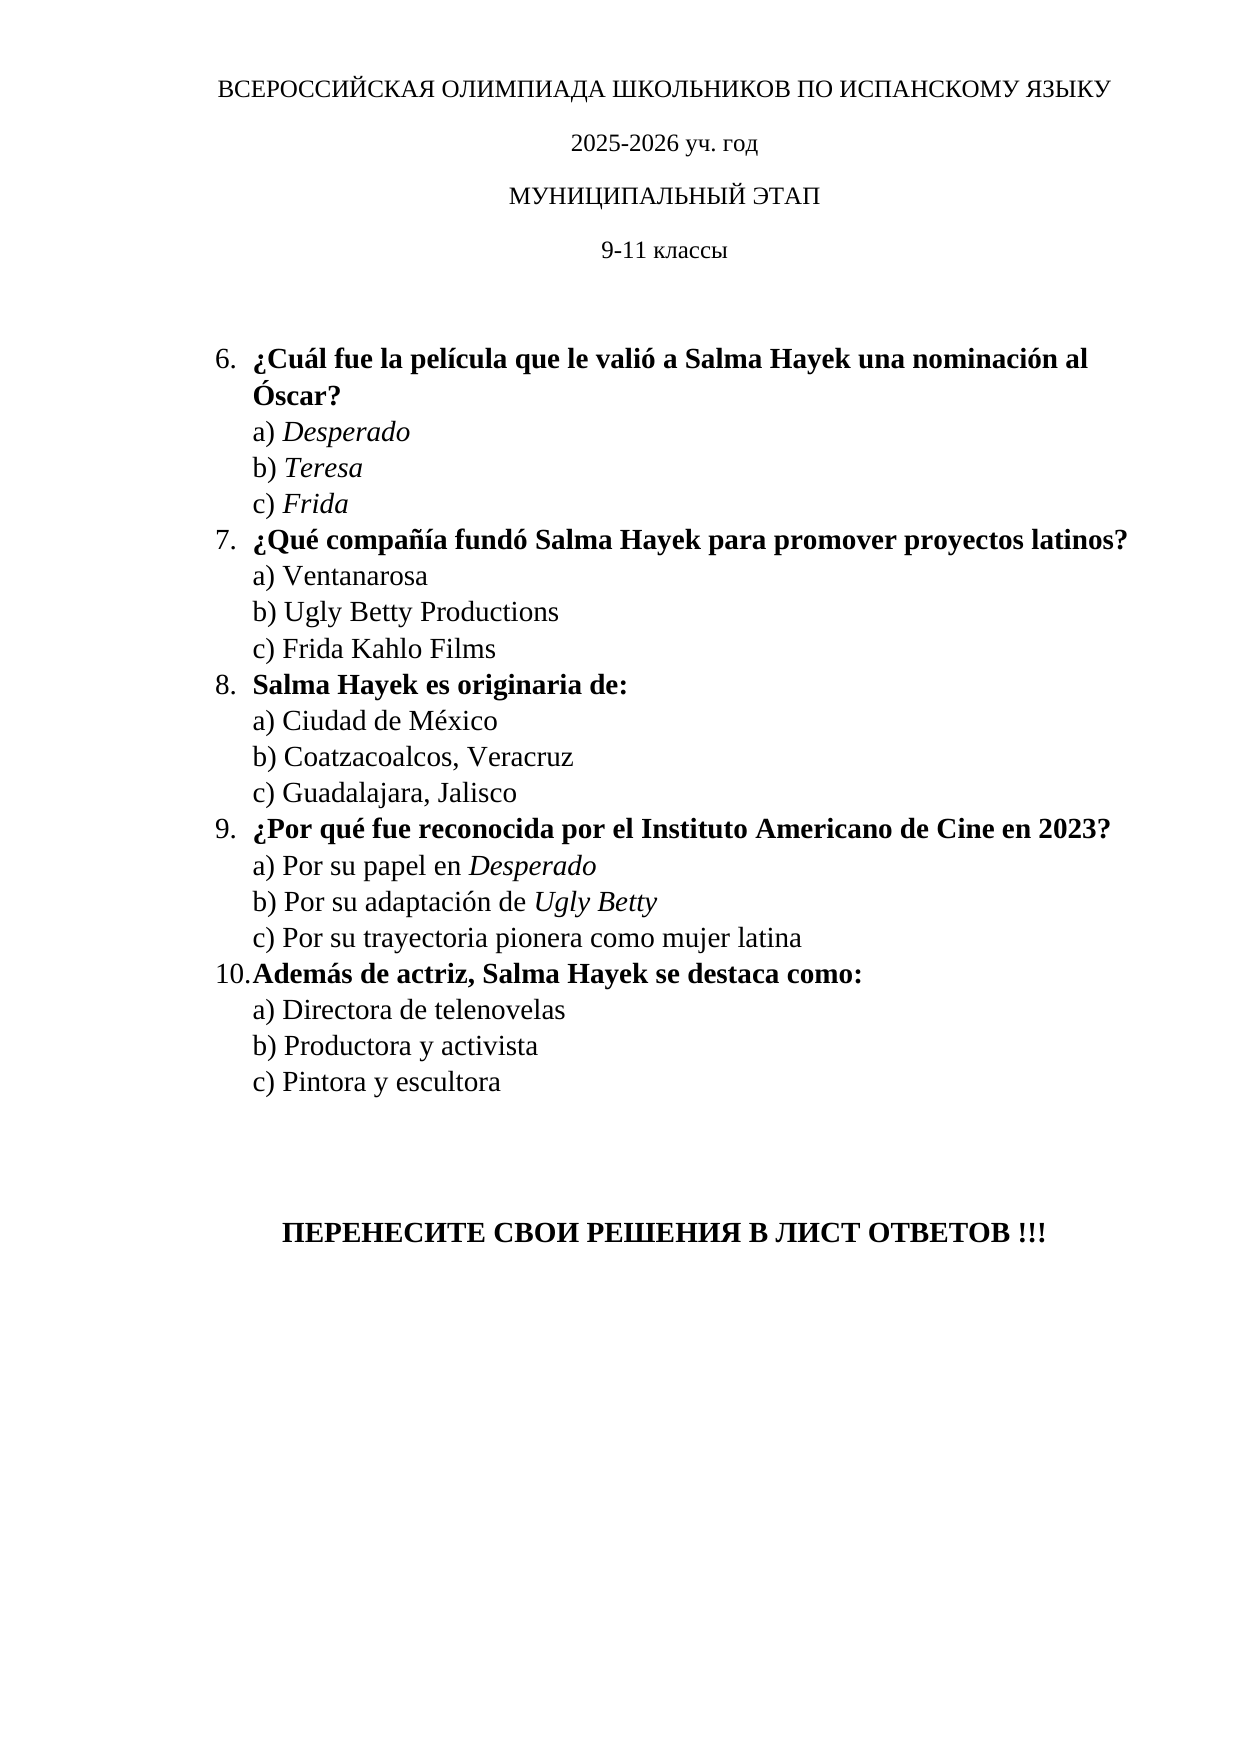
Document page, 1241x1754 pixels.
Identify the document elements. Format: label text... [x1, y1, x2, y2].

list ¿Cuál fue la película que le valió a Salma Hayek una nominación al Óscar? a) Desperado b) Teresa c) Frida [215, 342, 1152, 520]
list ¿Por qué fue reconocida por el Instituto Americano de Cine en 2023? a) Por su papel en Desperado b) Por su adaptación de Ugly Betty c) Por su trayectoria pionera como mujer latina [215, 828, 1152, 970]
list ¿Qué compañía fundó Salma Hayek para promover proyectos latinos? a) Ventanarosa b) Ugly Betty Productions c) Frida Kahlo Films [215, 539, 1152, 681]
list Además de actriz, Salma Hayek se destaca como: a) Directora de telenovelas b) Productora y activista c) Pintora y escultora [215, 973, 1152, 1115]
list Salma Hayek es originaria de: a) Ciudad de México b) Coatzacoalcos, Veracruz c) Guadalajara, Jalisco [215, 683, 1152, 826]
text ПЕРЕНЕСИТЕ СВОИ РЕШЕНИЯ В ЛИСТ ОТВЕТОВ !!! [177, 1232, 1152, 1266]
